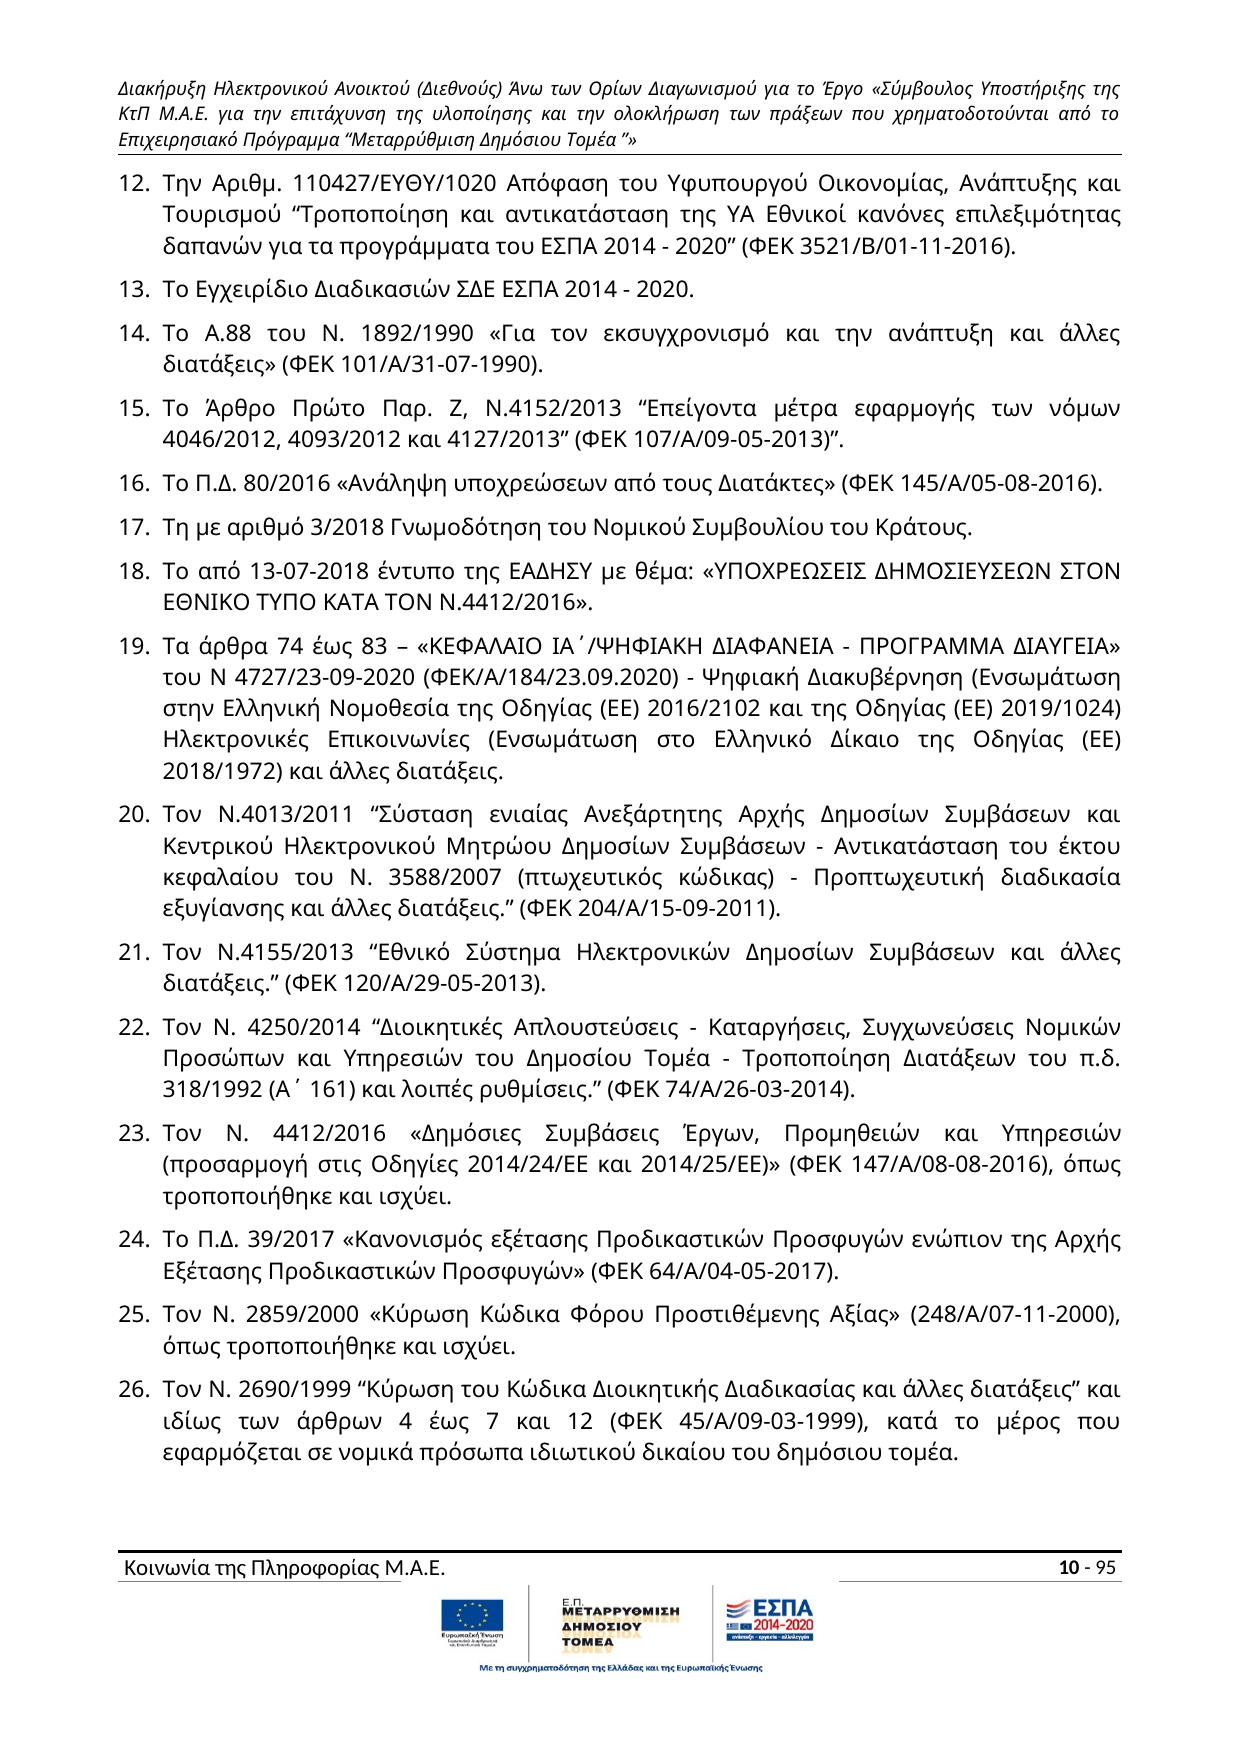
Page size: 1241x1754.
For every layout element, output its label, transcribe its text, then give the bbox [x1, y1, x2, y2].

list Τον Ν. 4412/2016 «Δημόσιες Συμβάσεις Έργων, Προμηθειών και Υπηρεσιών (προσαρμογή στις Οδηγίες 2014/24/ΕΕ και 2014/25/ΕΕ)» (ΦΕΚ 147/Α/08-08-2016), όπως τροποποιήθηκε και ισχύει. [118, 1117, 1122, 1211]
list Το Εγχειρίδιο Διαδικασιών ΣΔΕ ΕΣΠΑ 2014 - 2020. [118, 273, 1122, 305]
list Τη με αριθμό 3/2018 Γνωμοδότηση του Νομικού Συμβουλίου του Κράτους. [118, 511, 1122, 542]
list Το Α.88 του Ν. 1892/1990 «Για τον εκσυγχρονισμό και την ανάπτυξη και άλλες διατάξεις» (ΦΕΚ 101/Α/31-07-1990). [118, 317, 1122, 380]
list Τον Ν. 2859/2000 «Κύρωση Κώδικα Φόρου Προστιθέμενης Αξίας» (248/Α/07-11-2000), όπως τροποποιήθηκε και ισχύει. [118, 1298, 1122, 1361]
list Τον Ν. 4250/2014 “Διοικητικές Απλουστεύσεις - Καταργήσεις, Συγχωνεύσεις Νομικών Προσώπων και Υπηρεσιών του Δημοσίου Τομέα - Τροποποίηση Διατάξεων του π.δ. 318/1992 (Α΄ 161) και λοιπές ρυθμίσεις.” (ΦΕΚ 74/Α/26-03-2014). [118, 1011, 1122, 1105]
picture [401, 1581, 840, 1673]
list Το από 13-07-2018 έντυπο της ΕΑΔΗΣΥ με θέμα: «ΥΠΟΧΡΕΩΣΕΙΣ ΔΗΜΟΣΙΕΥΣΕΩΝ ΣΤΟΝ ΕΘΝΙΚΟ ΤΥΠΟ ΚΑΤΑ ΤΟΝ Ν.4412/2016». [118, 555, 1122, 617]
list Τον Ν. 2690/1999 “Κύρωση του Κώδικα Διοικητικής Διαδικασίας και άλλες διατάξεις” και ιδίως των άρθρων 4 έως 7 και 12 (ΦΕΚ 45/Α/09-03-1999), κατά το μέρος που εφαρμόζεται σε νομικά πρόσωπα ιδιωτικού δικαίου του δημόσιου τομέα. [118, 1373, 1122, 1467]
list Το Άρθρο Πρώτο Παρ. Ζ, Ν.4152/2013 “Επείγοντα μέτρα εφαρμογής των νόμων 4046/2012, 4093/2012 και 4127/2013” (ΦΕΚ 107/Α/09-05-2013)”. [118, 392, 1122, 455]
list Το Π.Δ. 80/2016 «Ανάληψη υποχρεώσεων από τους Διατάκτες» (ΦΕΚ 145/Α/05-08-2016). [118, 467, 1122, 498]
list Τον Ν.4155/2013 “Εθνικό Σύστημα Ηλεκτρονικών Δημοσίων Συμβάσεων και άλλες διατάξεις.” (ΦΕΚ 120/Α/29-05-2013). [118, 936, 1122, 998]
list Την Αριθμ. 110427/ΕΥΘΥ/1020 Απόφαση του Υφυπουργού Οικονομίας, Ανάπτυξης και Τουρισμού “Τροποποίηση και αντικατάσταση της YA Εθνικοί κανόνες επιλεξιμότητας δαπανών για τα προγράμματα του ΕΣΠΑ 2014 - 2020” (ΦΕΚ 3521/Β/01-11-2016). [118, 167, 1122, 261]
list To Π.Δ. 39/2017 «Κανονισμός εξέτασης Προδικαστικών Προσφυγών ενώπιον της Αρχής Εξέτασης Προδικαστικών Προσφυγών» (ΦΕΚ 64/Α/04-05-2017). [118, 1223, 1122, 1286]
list Τον Ν.4013/2011 “Σύσταση ενιαίας Ανεξάρτητης Αρχής Δημοσίων Συμβάσεων και Κεντρικού Ηλεκτρονικού Μητρώου Δημοσίων Συμβάσεων - Αντικατάσταση του έκτου κεφαλαίου του N. 3588/2007 (πτωχευτικός κώδικας) - Προπτωχευτική διαδικασία εξυγίανσης και άλλες διατάξεις.” (ΦΕΚ 204/Α/15-09-2011). [118, 798, 1122, 923]
list Τα άρθρα 74 έως 83 – «ΚΕΦΑΛΑΙΟ ΙΑ΄/ΨΗΦΙΑΚΗ ΔΙΑΦΑΝΕΙΑ - ΠΡΟΓΡΑΜΜΑ ΔΙΑΥΓΕΙΑ» του Ν 4727/23-09-2020 (ΦΕΚ/Α/184/23.09.2020) - Ψηφιακή Διακυβέρνηση (Ενσωμάτωση στην Ελληνική Νομοθεσία της Οδηγίας (ΕΕ) 2016/2102 και της Οδηγίας (ΕΕ) 2019/1024) Ηλεκτρονικές Επικοινωνίες (Ενσωμάτωση στο Ελληνικό Δίκαιο της Οδηγίας (ΕΕ) 2018/1972) και άλλες διατάξεις. [118, 630, 1122, 786]
